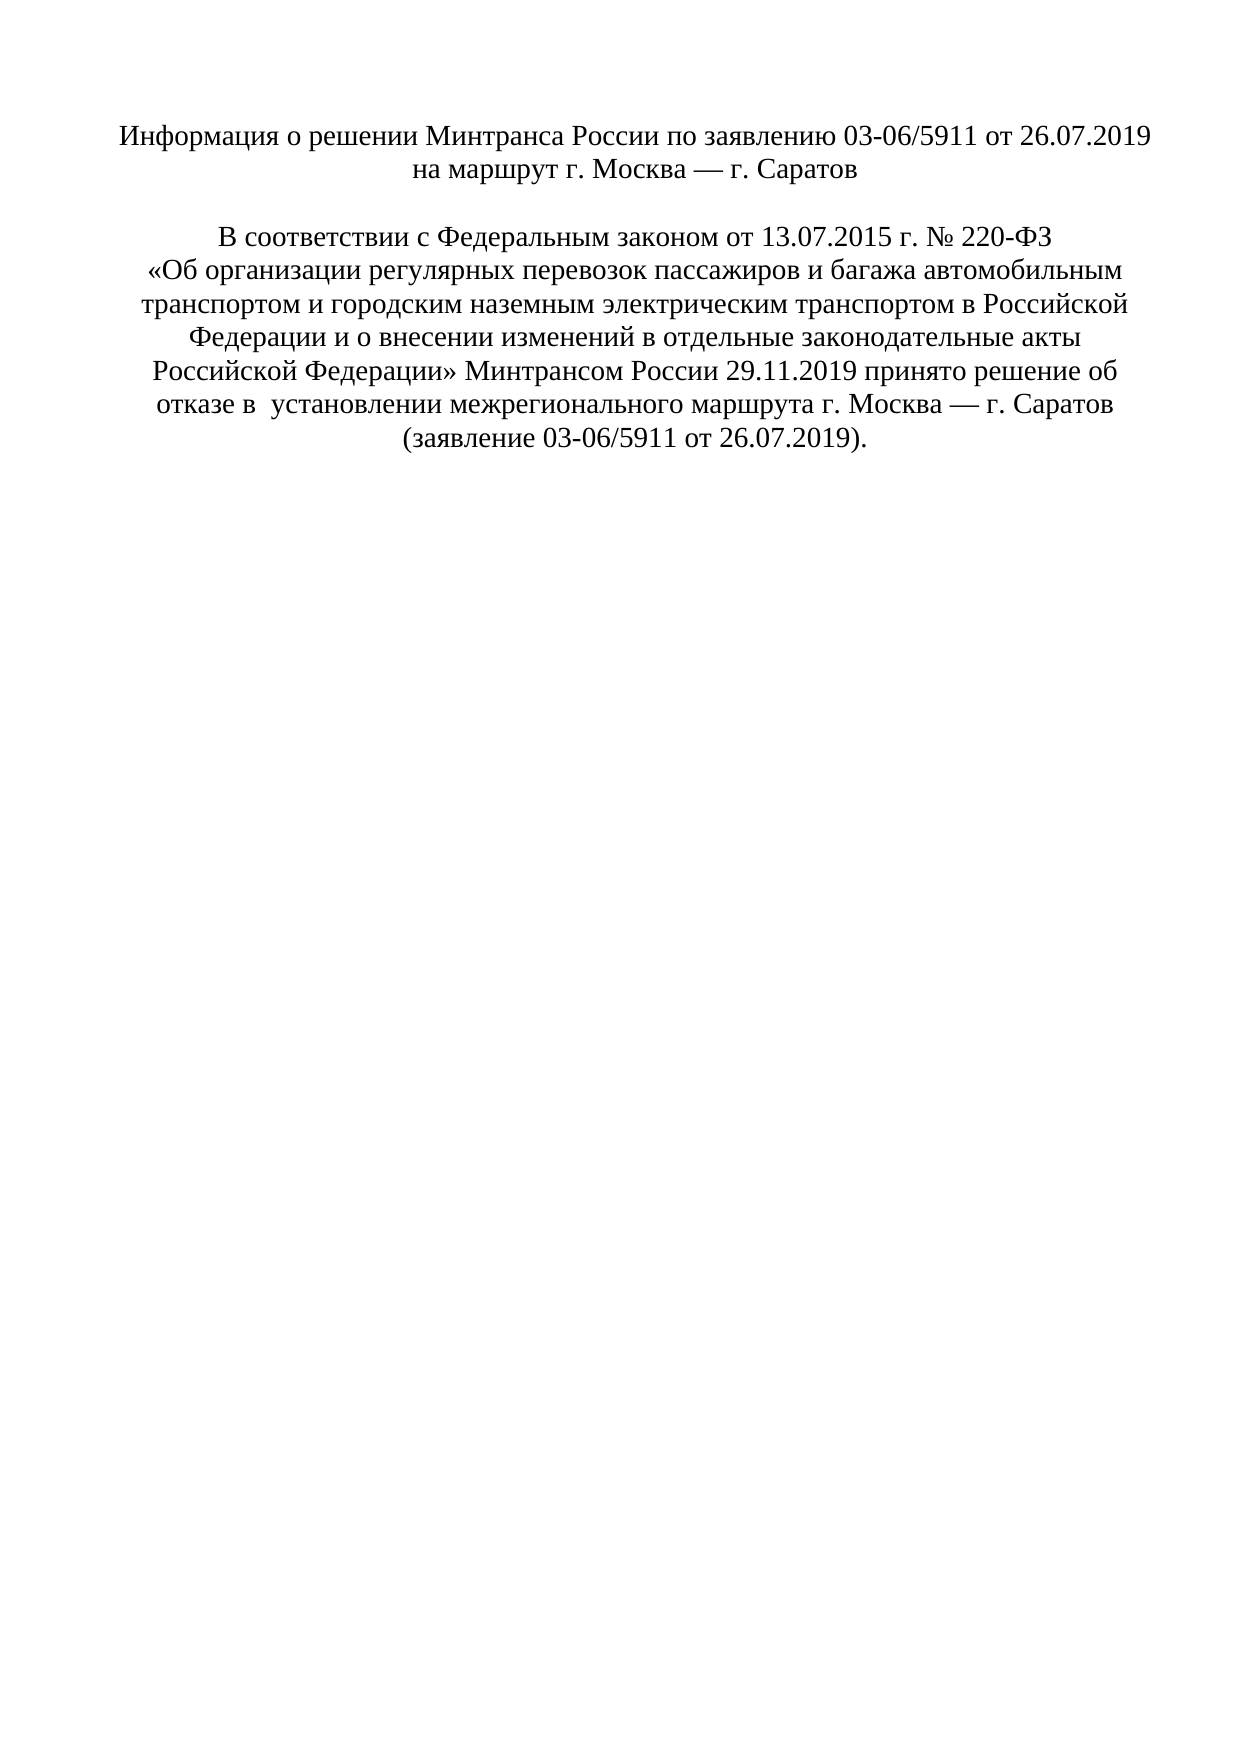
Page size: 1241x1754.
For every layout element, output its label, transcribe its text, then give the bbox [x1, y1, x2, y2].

text В соответствии с Федеральным законом от 13.07.2015 г. № 220-ФЗ «Об организации регулярных перевозок пассажиров и багажа автомобильным транспортом и городским наземным электрическим транспортом в Российской Федерации и о внесении изменений в отдельные законодательные акты Российской Федерации» Минтрансом России 29.11.2019 принято решение об отказе в установлении межрегионального маршрута г. Москва — г. Саратов (заявление 03-06/5911 от 26.07.2019). [118, 219, 1152, 453]
text Информация о решении Минтранса России по заявлению 03-06/5911 от 26.07.2019 на маршрут г. Москва — г. Саратов [118, 118, 1152, 185]
